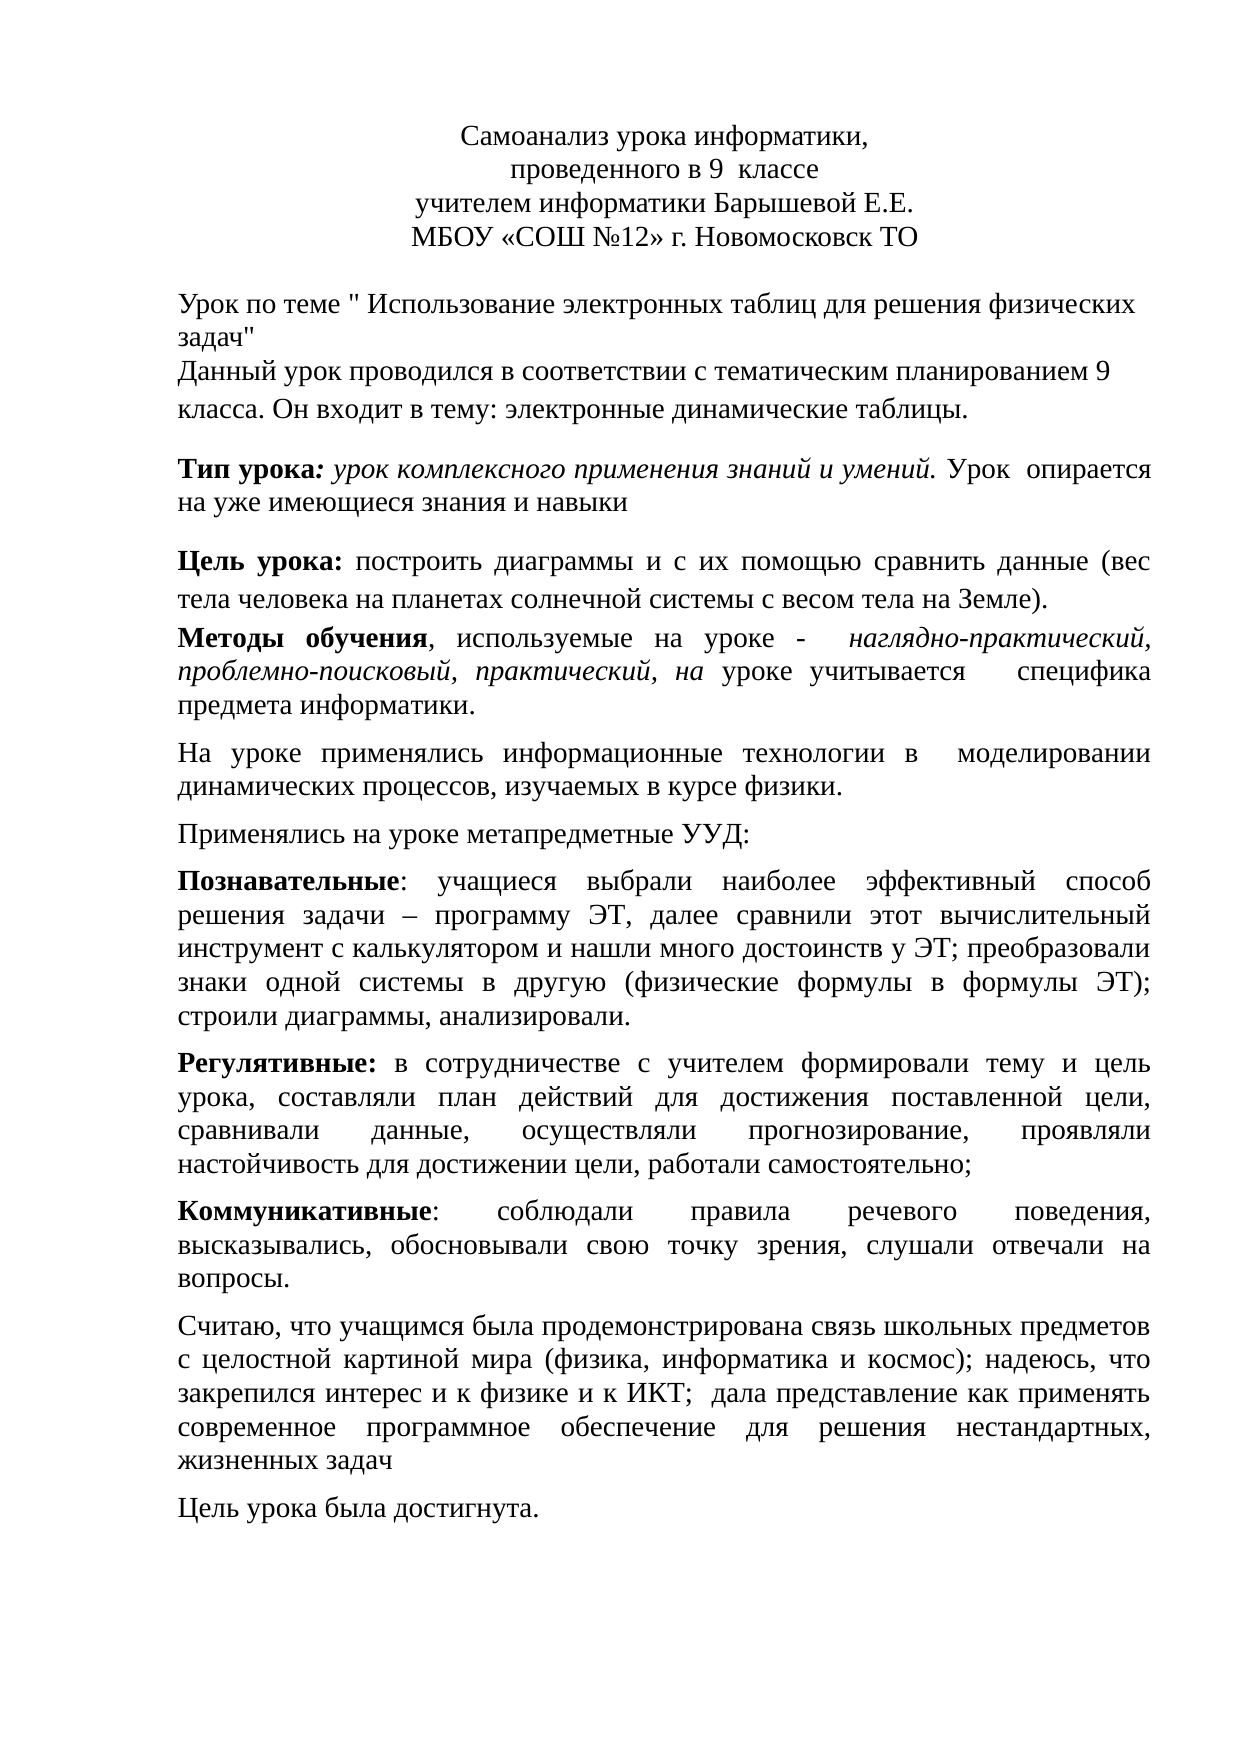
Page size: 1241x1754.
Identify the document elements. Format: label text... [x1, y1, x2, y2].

text Самоанализ урока информатики, [177, 118, 1152, 152]
text Цель урока была достигнута. [177, 1490, 1152, 1523]
text Считаю, что учащимся была продемонстрирована связь школьных предметов с целостной картиной мира (физика, информатика и космос); надеюсь, что закрепился интерес и к физике и к ИКТ; дала представление как применять современное программное обеспечение для решения нестандартных, жизненных задач [177, 1308, 1152, 1476]
text учителем информатики Барышевой Е.Е. [177, 185, 1152, 219]
text Регулятивные: в сотрудничестве с учителем формировали тему и цель урока, составляли план действий для достижения поставленной цели, сравнивали данные, осуществляли прогнозирование, проявляли настойчивость для достижении цели, работали самостоятельно; [177, 1045, 1152, 1179]
text Познавательные: учащиеся выбрали наиболее эффективный способ решения задачи – программу ЭТ, далее сравнили этот вычислительный инструмент с калькулятором и нашли много достоинств у ЭТ; преобразовали знаки одной системы в другую (физические формулы в формулы ЭТ); строили диаграммы, анализировали. [177, 863, 1152, 1031]
text Применялись на уроке метапредметные УУД: [177, 816, 1152, 849]
text проведенного в 9 классе [177, 152, 1152, 185]
text Коммуникативные: соблюдали правила речевого поведения, высказывались, обосновывали свою точку зрения, слушали отвечали на вопросы. [177, 1193, 1152, 1294]
text МБОУ «СОШ №12» г. Новомосковск ТО [177, 219, 1152, 252]
text Тип урока: урок комплексного применения знаний и умений. Урок опирается на уже имеющиеся знания и навыки [177, 451, 1152, 518]
text Урок по теме " Использование электронных таблиц для решения физических задач" [177, 286, 1152, 353]
text На уроке применялись информационные технологии в моделировании динамических процессов, изучаемых в курсе физики. [177, 735, 1152, 802]
text Цель урока: построить диаграммы и с их помощью сравнить данные (вес тела человека на планетах солнечной системы с весом тела на Земле). [177, 543, 1152, 615]
text Методы обучения, используемые на уроке - наглядно-практический, проблемно-поисковый, практический, на уроке учитывается специфика предмета информатики. [177, 620, 1152, 721]
text Данный урок проводился в соответствии с тематическим планированием 9 класса. Он входит в тему: электронные динамические таблицы. [177, 353, 1152, 425]
